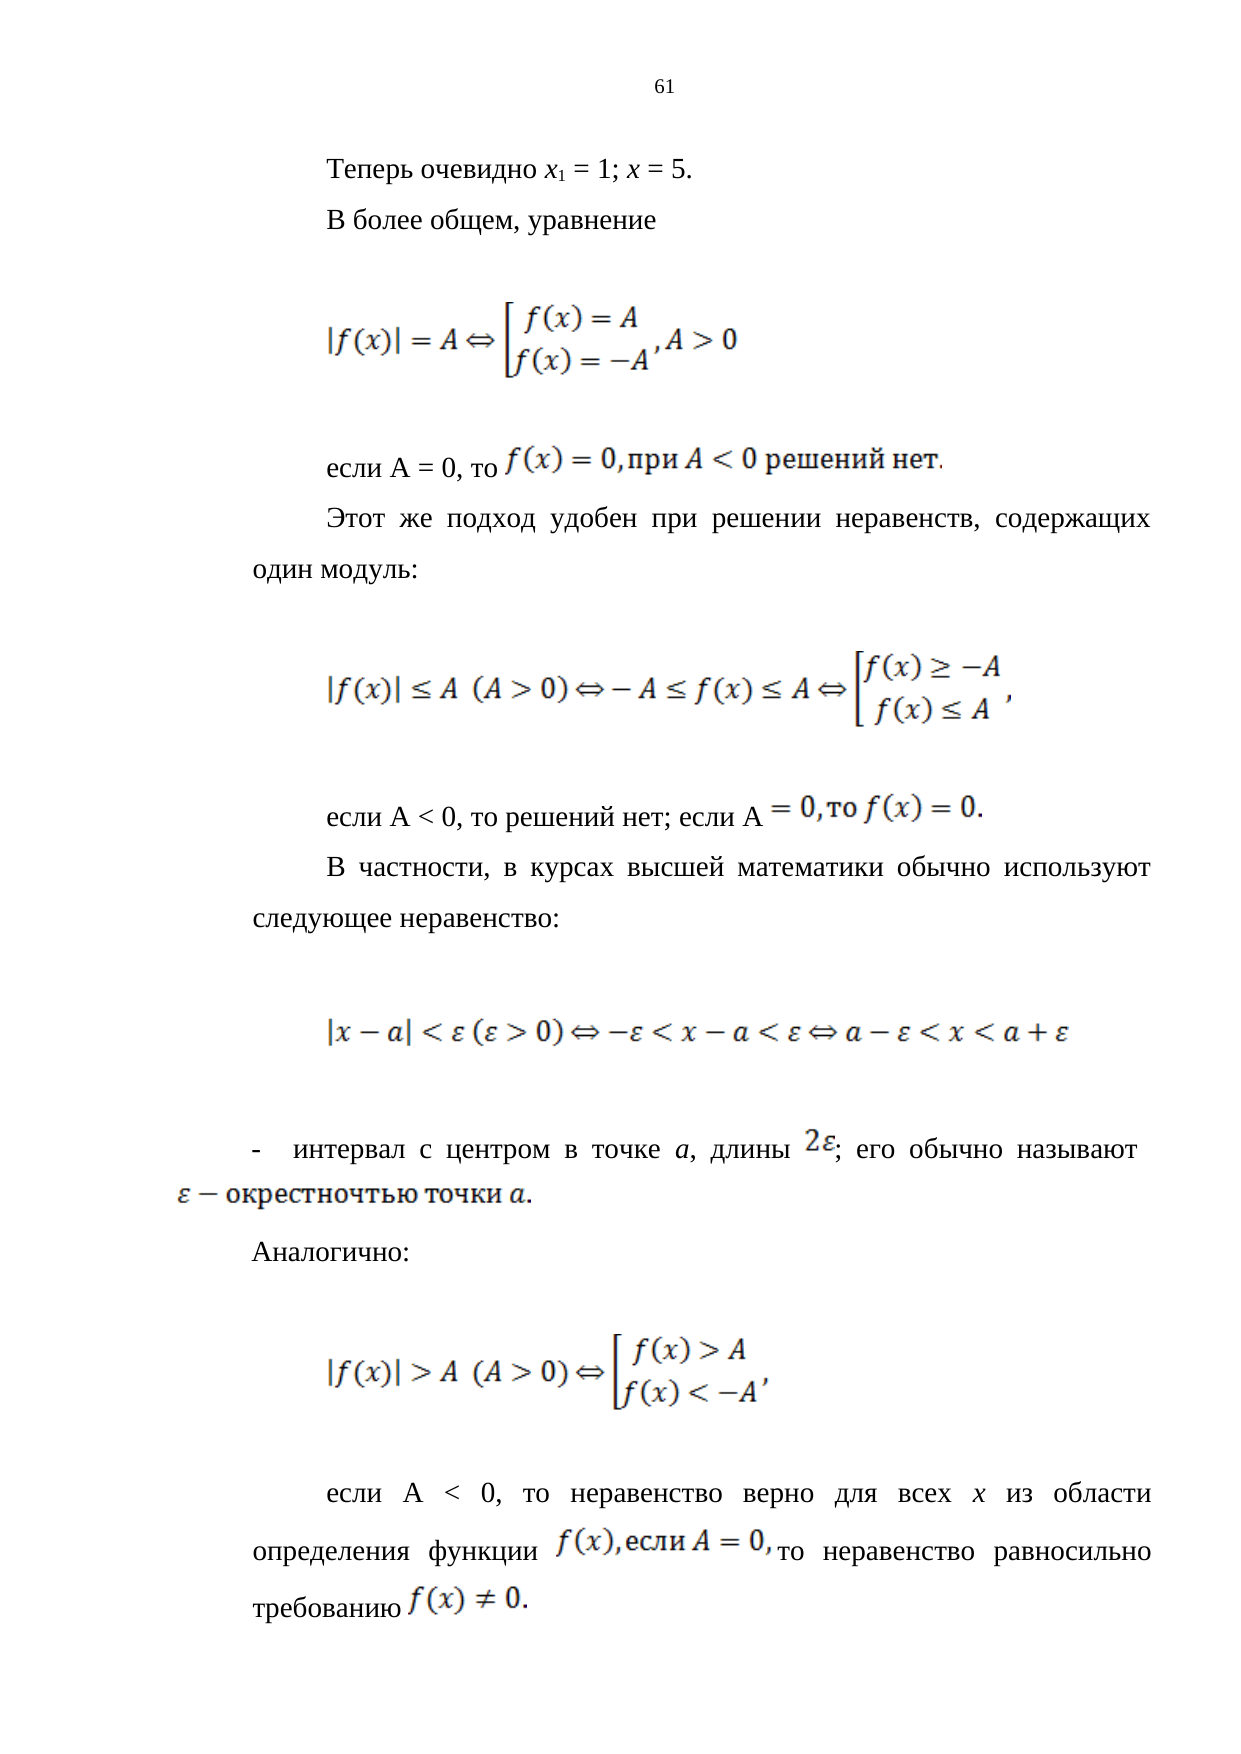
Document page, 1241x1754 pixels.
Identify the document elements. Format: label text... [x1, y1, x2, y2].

text Теперь очевидно х1 = 1; x = 5. [252, 152, 1152, 185]
text если A < 0, то неравенство верно для всех х из области определения функции то неравенство равносильно требованию [252, 1475, 1152, 1624]
picture [326, 1000, 1069, 1062]
picture [177, 1176, 531, 1211]
picture [770, 791, 982, 827]
text В более общем, уравнение [252, 202, 1152, 236]
text В частности, в курсах высшей математики обычно используют следующее неравенство: [252, 849, 1152, 933]
picture [804, 1123, 835, 1159]
picture [326, 1334, 769, 1413]
text Этот же подход удобен при решении неравенств, содержащих один модуль: [252, 501, 1152, 584]
list интервал с центром в точке а, длины ; его обычно называют [177, 1124, 1152, 1217]
picture [505, 443, 942, 478]
picture [326, 651, 1011, 730]
picture [556, 1525, 777, 1560]
picture [326, 302, 739, 381]
picture [408, 1582, 527, 1618]
list Аналогично: [177, 1234, 1152, 1268]
text если A < 0, то решений нет; если А [252, 792, 1152, 833]
